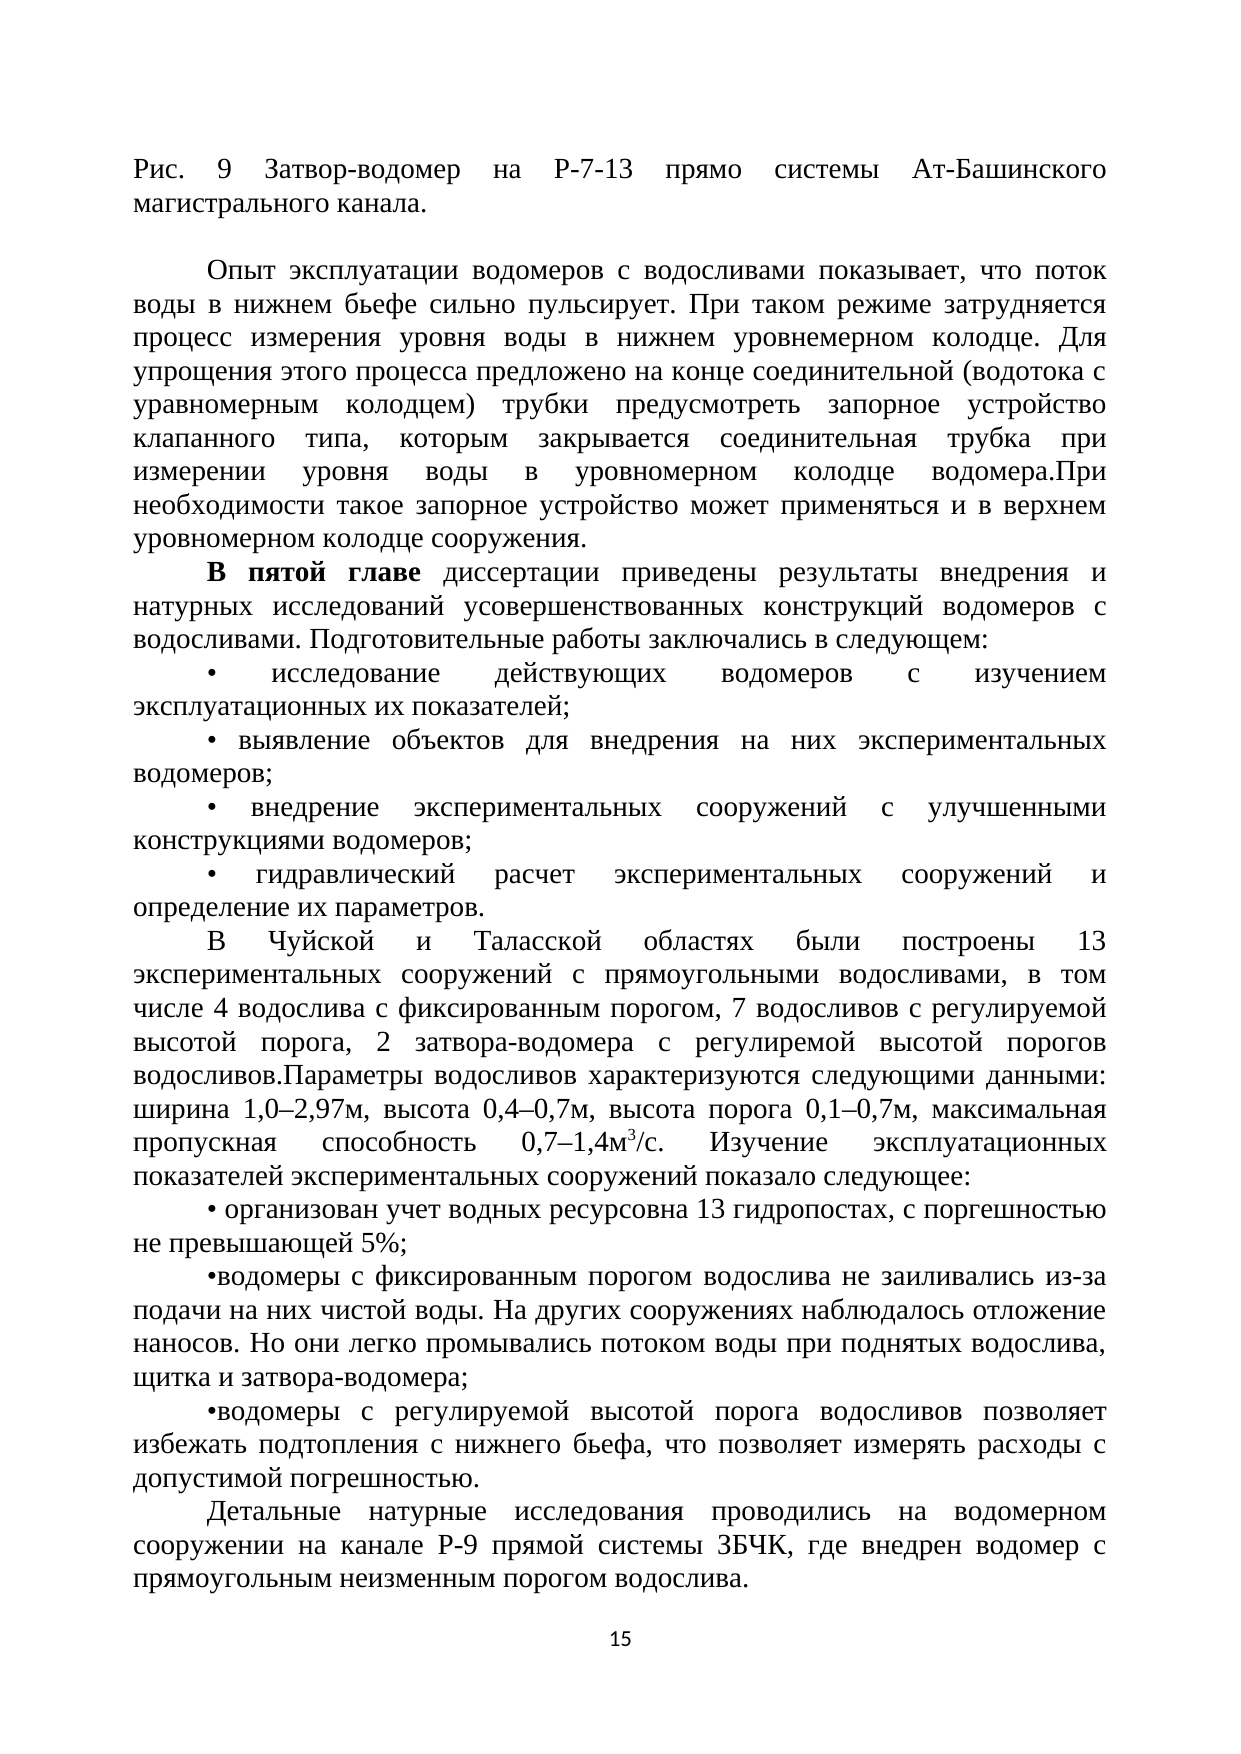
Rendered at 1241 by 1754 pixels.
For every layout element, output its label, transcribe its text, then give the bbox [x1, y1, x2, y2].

text Детальные натурные исследования проводились на водомерном сооружении на канале Р-9 прямой системы ЗБЧК, где внедрен водомер с прямоугольным неизменным порогом водослива. [133, 1493, 1107, 1594]
text В Чуйской и Таласской областях были построены 13 экспериментальных сооружений с прямоугольными водосливами, в том числе 4 водослива с фиксированным порогом, 7 водосливов с регулируемой высотой порога, 2 затвора-водомера с регулиремой высотой порогов водосливов.Параметры водосливов характеризуются следующими данными: ширина 1,0–2,97м, высота 0,4–0,7м, высота порога 0,1–0,7м, максимальная пропускная способность 0,7–1,4м3/с. Изучение эксплуатационных показателей экспериментальных сооружений показало следующее: [133, 923, 1107, 1191]
text • организован учет водных ресурсовна 13 гидропостах, с поргешностью не превышающей 5%; [133, 1191, 1107, 1258]
text •водомеры с регулируемой высотой порога водосливов позволяет избежать подтопления с нижнего бьефа, что позволяет измерять расходы с допустимой погрешностью. [133, 1393, 1107, 1493]
text • исследование действующих водомеров с изучением эксплуатационных их показателей; [133, 655, 1107, 722]
text • гидравлический расчет экспериментальных сооружений и определение их параметров. [133, 856, 1107, 923]
text В пятой главе диссертации приведены результаты внедрения и натурных исследований усовершенствованных конструкций водомеров с водосливами. Подготовительные работы заключались в следующем: [133, 554, 1107, 655]
text Рис. 9 Затвор-водомер на Р-7-13 прямо системы Ат-Башинского магистрального канала. [133, 152, 1107, 219]
text •водомеры с фиксированным порогом водослива не заиливались из-за подачи на них чистой воды. На других сооружениях наблюдалось отложение наносов. Но они легко промывались потоком воды при поднятых водослива, щитка и затвора-водомера; [133, 1258, 1107, 1393]
text • выявление объектов для внедрения на них экспериментальных водомеров; [133, 722, 1107, 789]
text Опыт эксплуатации водомеров с водосливами показывает, что поток воды в нижнем бьефе сильно пульсирует. При таком режиме затрудняется процесс измерения уровня воды в нижнем уровнемерном колодце. Для упрощения этого процесса предложено на конце соединительной (водотока с уравномерным колодцем) трубки предусмотреть запорное устройство клапанного типа, которым закрывается соединительная трубка при измерении уровня воды в уровномерном колодце водомера.При необходимости такое запорное устройство может применяться и в верхнем уровномерном колодце сооружения. [133, 252, 1107, 554]
text • внедрение экспериментальных сооружений с улучшенными конструкциями водомеров; [133, 789, 1107, 856]
